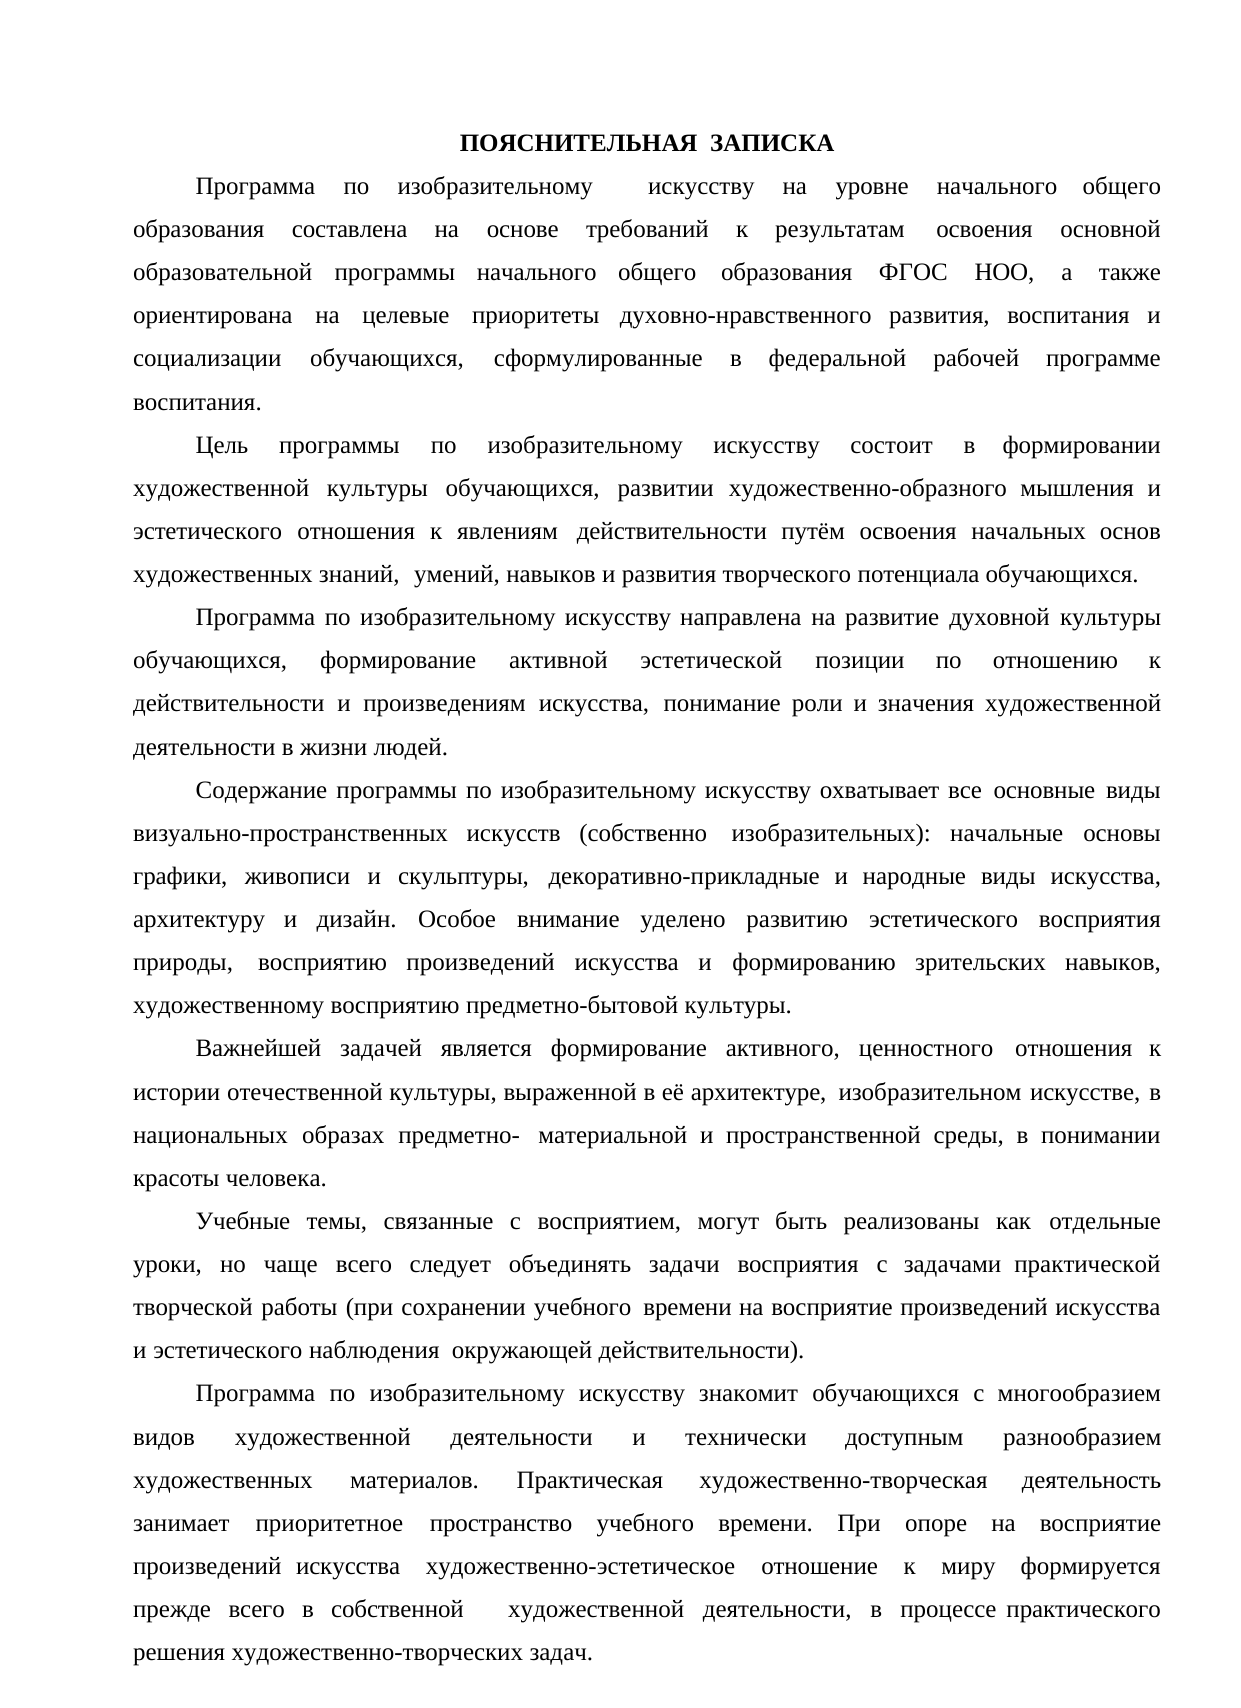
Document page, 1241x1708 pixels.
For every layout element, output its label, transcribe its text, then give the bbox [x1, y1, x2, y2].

text Программа по изобразительному искусству на уровне начального общего образования составлена на основе требований к результатам освоения основной образовательной программы начального общего образования ФГОС НОО, а также ориентирована на целевые приоритеты духовно-нравственного развития, воспитания и социализации обучающихся, сформулированные в федеральной рабочей программе воспитания. [133, 171, 1161, 415]
text Программа по изобразительному искусству направлена на развитие духовной культуры обучающихся, формирование активной эстетической позиции по отношению к действительности и произведениям искусства, понимание роли и значения художественной деятельности в жизни людей. [133, 602, 1161, 760]
text Цель программы по изобразительному искусству состоит в формировании художественной культуры обучающихся, развитии художественно-образного мышления и эстетического отношения к явлениям действительности путём освоения начальных основ художественных знаний, умений, навыков и развития творческого потенциала обучающихся. [133, 430, 1161, 588]
text ПОЯСНИТЕЛЬНАЯ ЗАПИСКА [133, 128, 1161, 157]
text Содержание программы по изобразительному искусству охватывает все основные виды визуально-пространственных искусств (собственно изобразительных): начальные основы графики, живописи и скульптуры, декоративно-прикладные и народные виды искусства, архитектуру и дизайн. Особое внимание уделено развитию эстетического восприятия природы, восприятию произведений искусства и формированию зрительских навыков, художественному восприятию предметно-бытовой культуры. [133, 775, 1161, 1019]
text Программа по изобразительному искусству знакомит обучающихся с многообразием видов художественной деятельности и технически доступным разнообразием художественных материалов. Практическая художественно-творческая деятельность занимает приоритетное пространство учебного времени. При опоре на восприятие произведений искусства художественно-эстетическое отношение к миру формируется прежде всего в собственной художественной деятельности, в процессе практического решения художественно-творческих задач. [133, 1378, 1161, 1666]
text Важнейшей задачей является формирование активного, ценностного отношения к истории отечественной культуры, выраженной в её архитектуре, изобразительном искусстве, в национальных образах предметно- материальной и пространственной среды, в понимании красоты человека. [133, 1033, 1161, 1192]
text Учебные темы, связанные с восприятием, могут быть реализованы как отдельные уроки, но чаще всего следует объединять задачи восприятия с задачами практической творческой работы (при сохранении учебного времени на восприятие произведений искусства и эстетического наблюдения окружающей действительности). [133, 1206, 1161, 1364]
